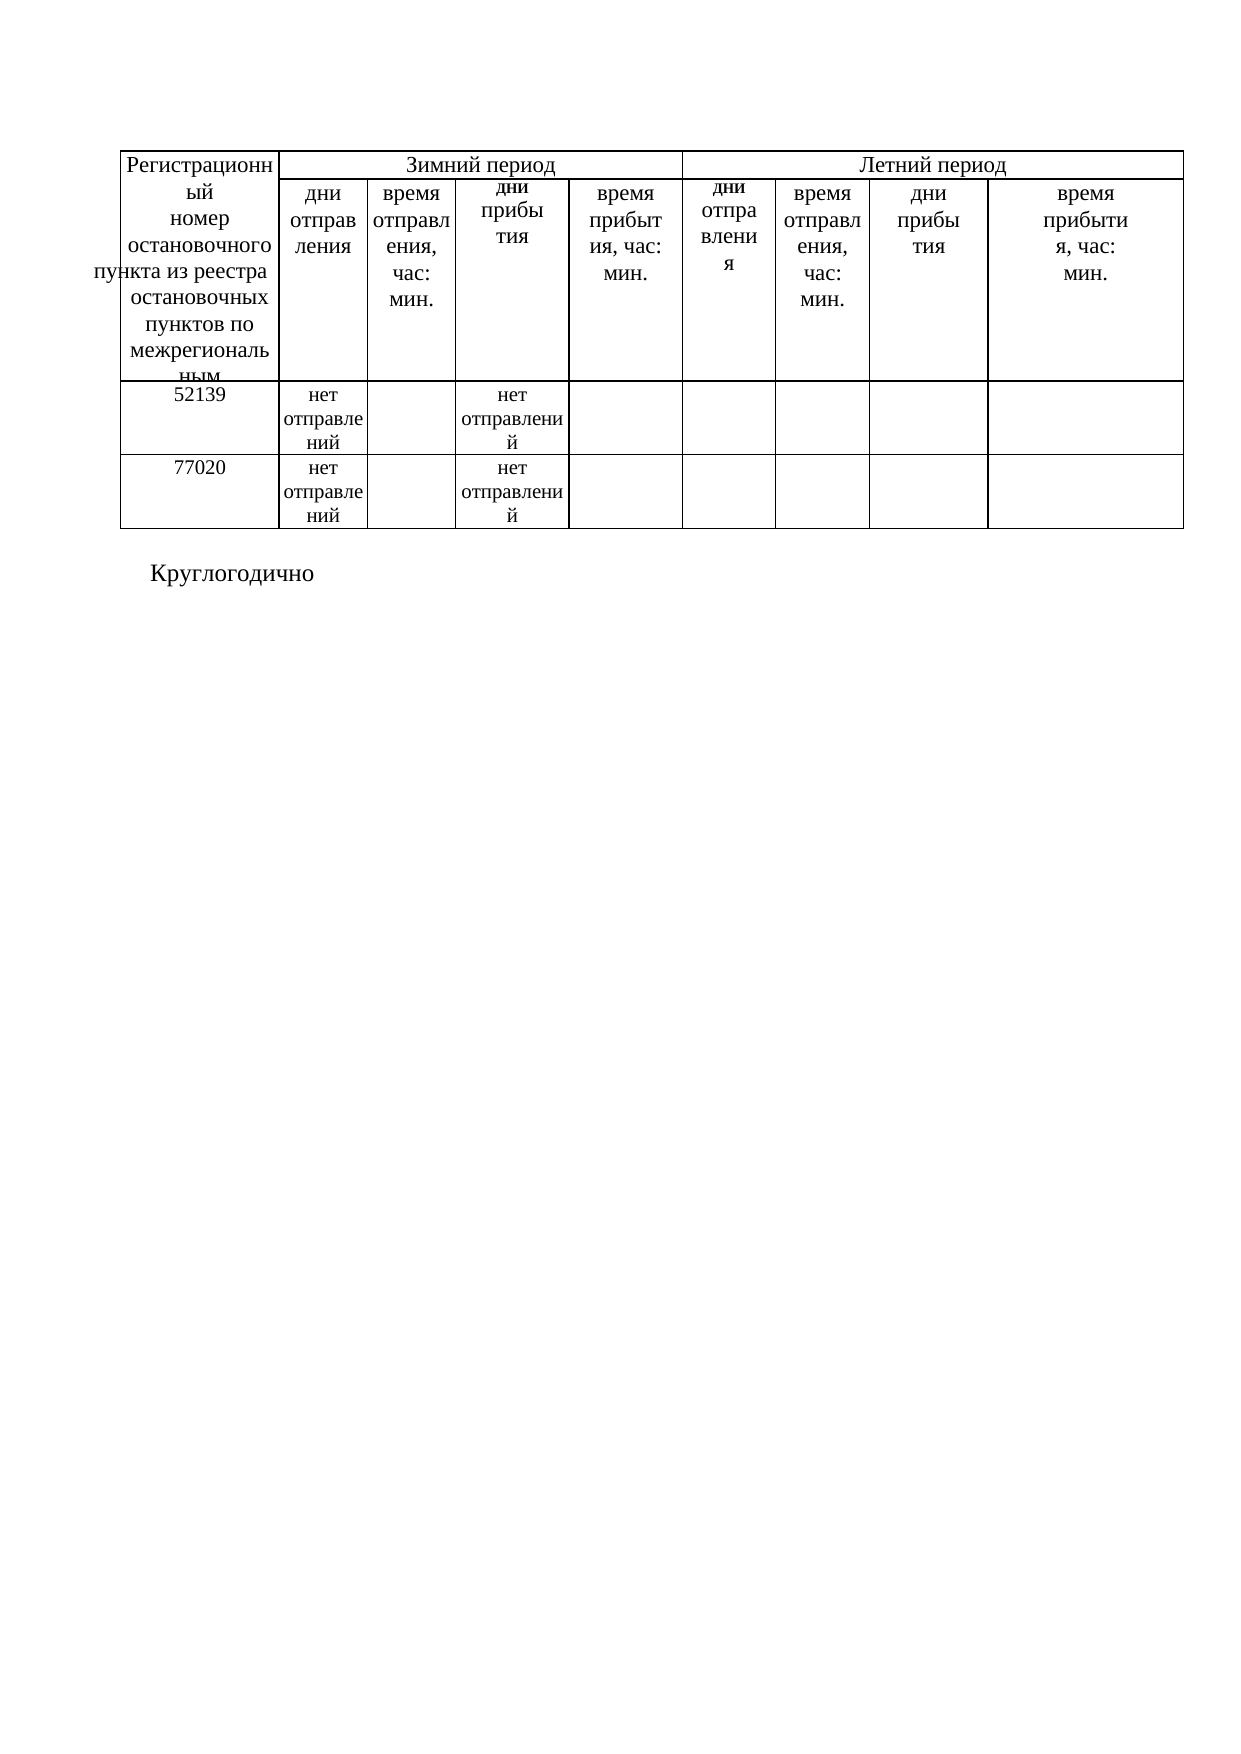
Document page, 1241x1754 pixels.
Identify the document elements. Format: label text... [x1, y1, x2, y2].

table_cell ДНИ отпра влени я [683, 180, 775, 380]
text Круглогодично [150, 558, 1090, 587]
table_cell [870, 455, 987, 527]
table_cell [683, 382, 775, 454]
table_cell [776, 382, 869, 454]
table_cell [570, 382, 682, 454]
table_cell нет отправлений [280, 455, 367, 527]
table_cell нет отправлений [280, 382, 367, 454]
table_cell [368, 455, 455, 527]
table_cell дни отправ ления [280, 180, 367, 380]
table_cell время прибыти я, час: мин. [989, 180, 1183, 380]
table_cell [368, 382, 455, 454]
table_header Зимний период [280, 152, 682, 178]
table_cell ДНИ прибы тия [456, 180, 568, 380]
table_cell время отправл ения, час: мин. [776, 180, 869, 380]
table_cell дни прибы тия [870, 180, 987, 380]
table_cell нет отправлений [456, 382, 568, 454]
table_cell [683, 455, 775, 527]
table_cell [870, 382, 987, 454]
table_cell [776, 455, 869, 527]
table_cell [989, 382, 1183, 454]
table_header Летний период [683, 152, 1183, 178]
table_cell [989, 455, 1183, 527]
table_cell время отправл ения, час: мин. [368, 180, 455, 380]
table_cell 52139 [121, 382, 278, 454]
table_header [121, 152, 278, 380]
table_cell время прибыт ия, час: мин. [570, 180, 682, 380]
table_cell нет отправлений [456, 455, 568, 527]
table_cell 77020 [121, 455, 278, 527]
table_cell [570, 455, 682, 527]
